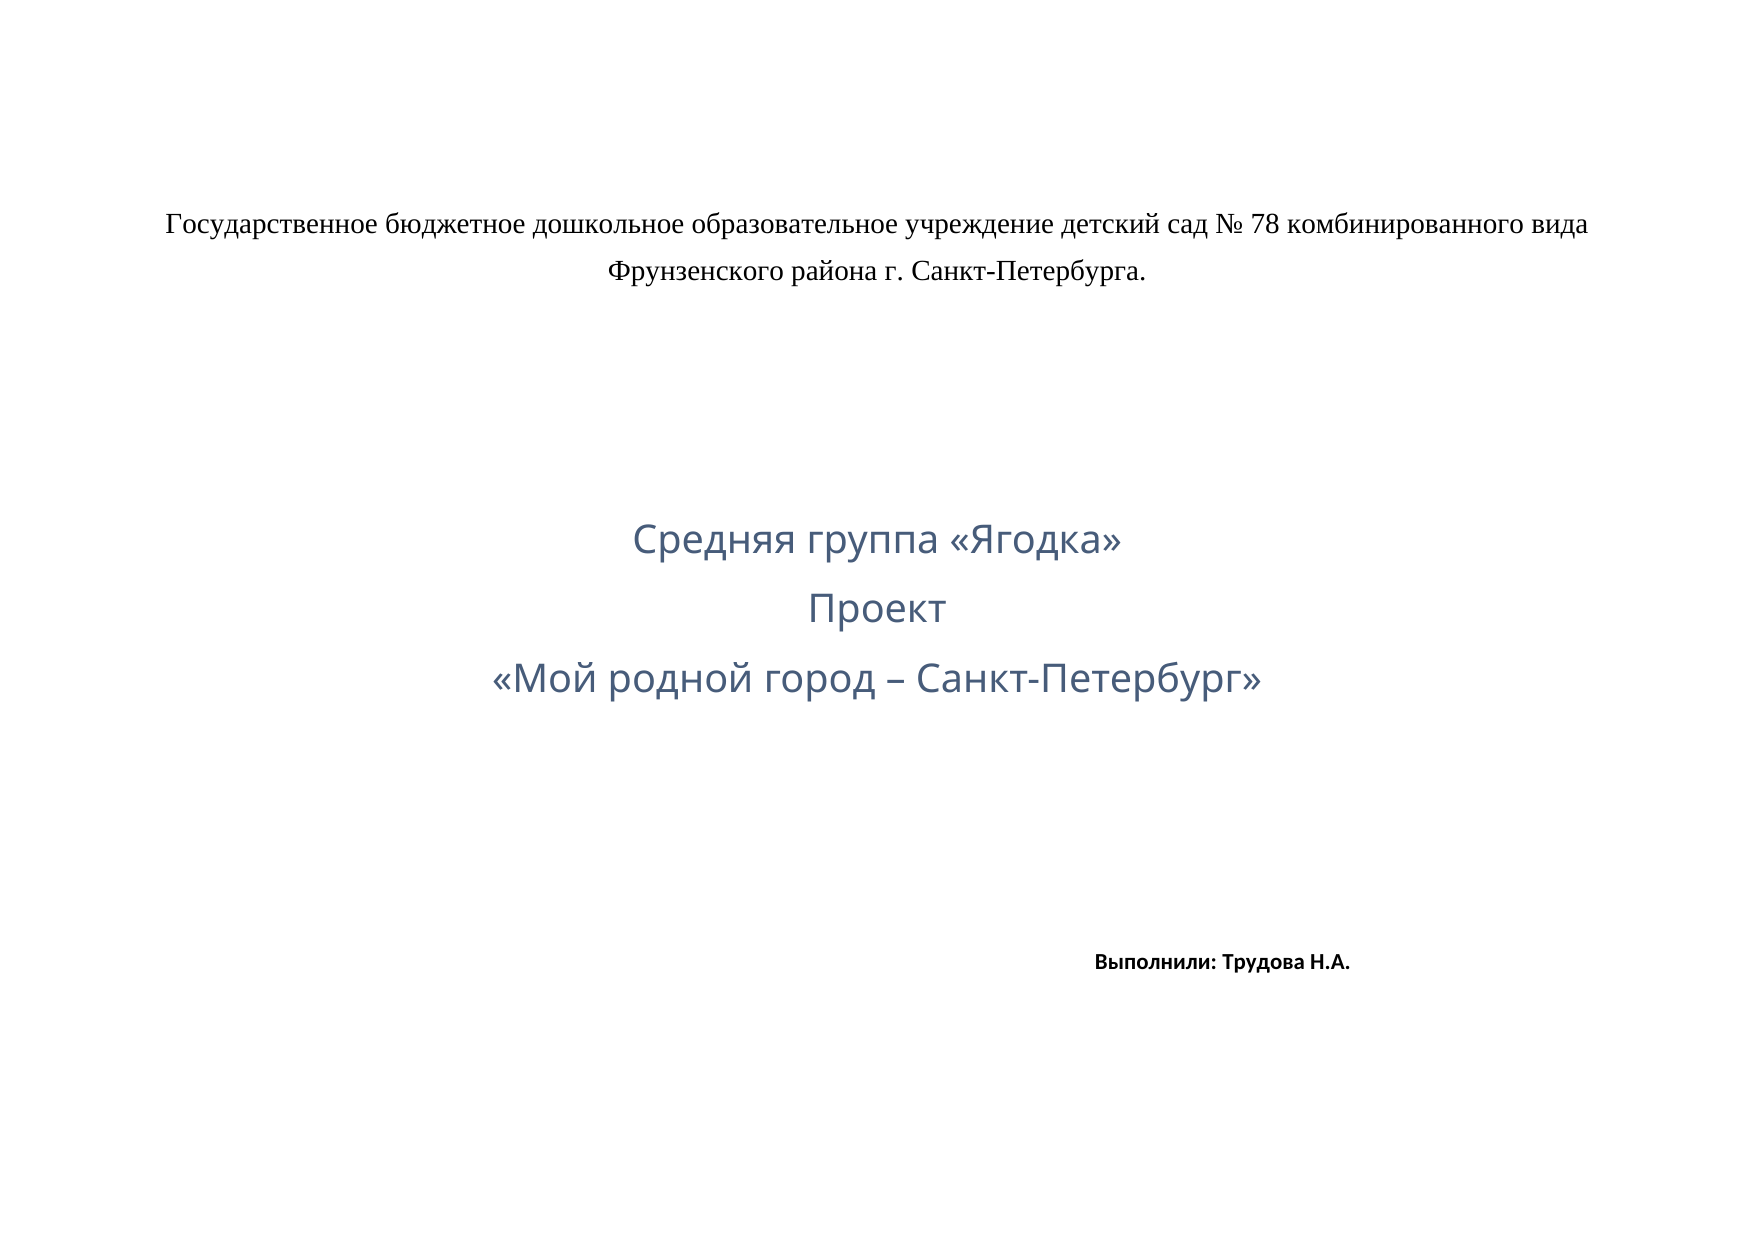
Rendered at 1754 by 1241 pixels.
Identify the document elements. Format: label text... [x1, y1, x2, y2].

text Проект [118, 581, 1636, 634]
text Выполнили: Трудова Н.А. [118, 928, 1636, 975]
text Государственное бюджетное дошкольное образовательное учреждение детский сад № 78 комбинированного вида Фрунзенского района г. Санкт-Петербурга. [118, 193, 1636, 287]
text Средняя группа «Ягодка» [118, 511, 1636, 565]
text «Мой родной город – Санкт-Петербург» [118, 650, 1636, 704]
